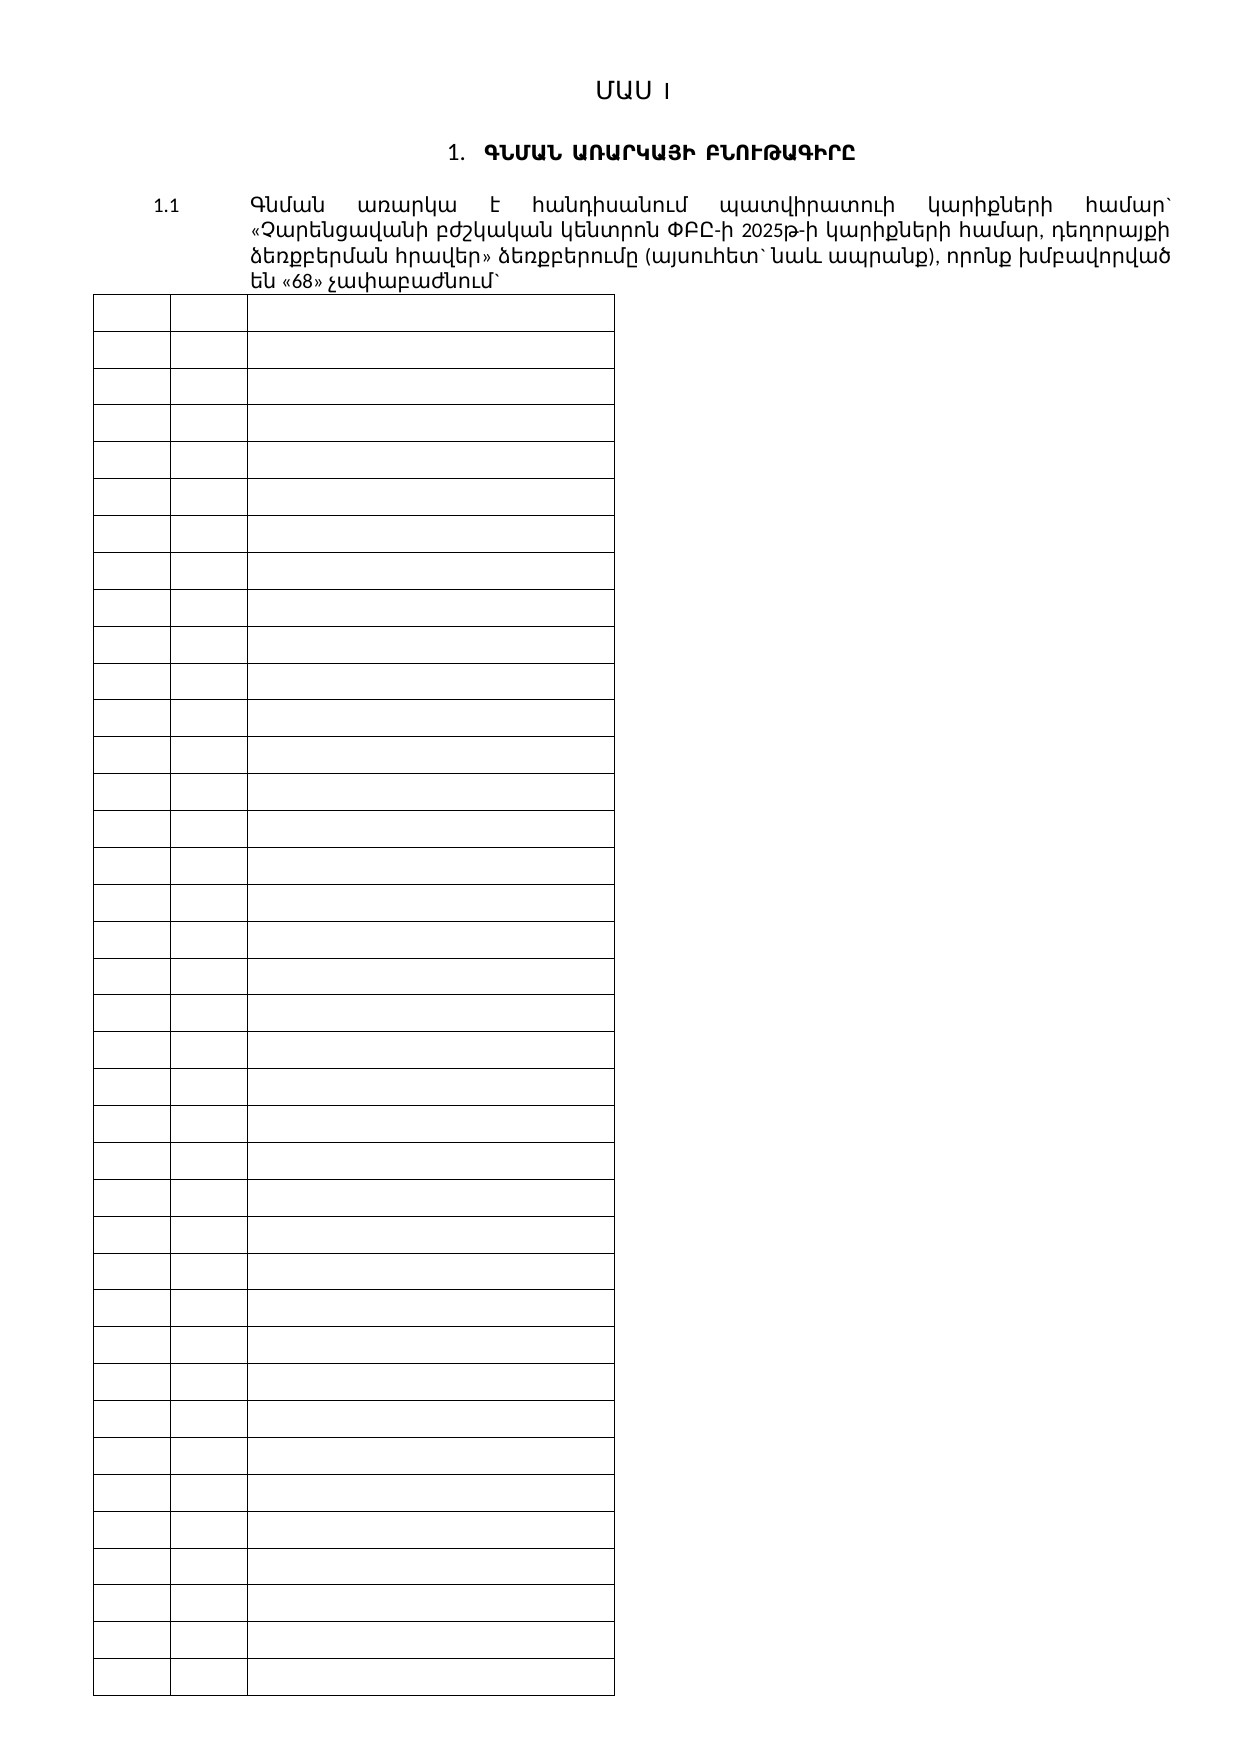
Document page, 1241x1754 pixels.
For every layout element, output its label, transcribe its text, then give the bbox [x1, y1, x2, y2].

subtitle Գնման առարկա է հանդիսանում պատվիրատուի կարիքների համար` «Չարենցավանի բժշկական կենտրոն ՓԲԸ-ի 2025թ-ի կարիքների համար, դեղորայքի ձեռքբերման հրավեր» ձեռքբերումը (այսուհետ` նաև ապրանք), որոնք խմբավորված են «68» չափաբաժնում` [153, 192, 1171, 294]
list ԳՆՄԱՆ ԱՌԱՐԿԱՅԻ ԲՆՈՒԹԱԳԻՐԸ [131, 136, 1171, 167]
text ՄԱՍ I [94, 75, 1171, 106]
